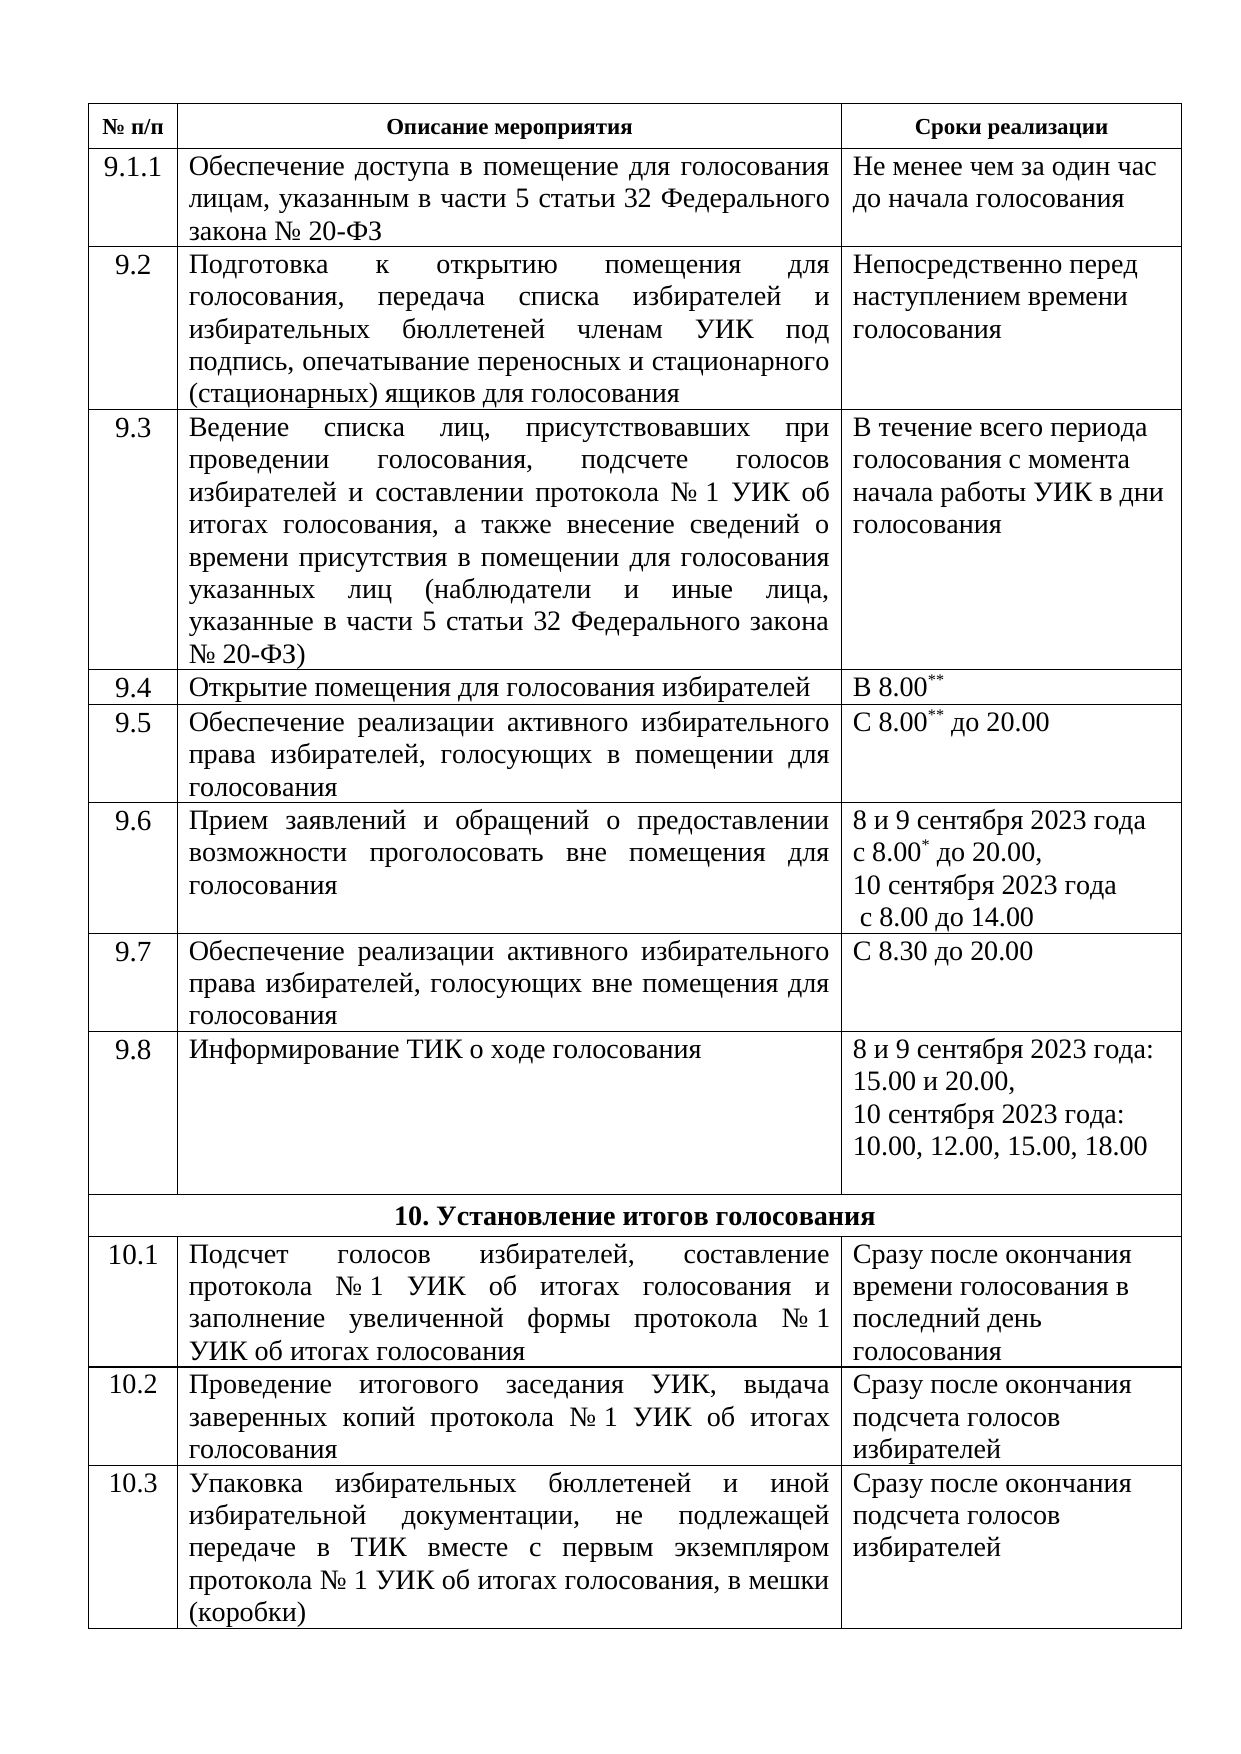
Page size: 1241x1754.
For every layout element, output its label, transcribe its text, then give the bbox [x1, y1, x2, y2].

table_cell Информирование ТИК о ходе голосования [178, 1032, 841, 1194]
table_cell 9.3 [89, 410, 177, 669]
table_cell 9.5 [89, 705, 177, 802]
table_cell 10. Установление итогов голосования [89, 1195, 1181, 1236]
table_cell С 8.00** до 20.00 [842, 705, 1181, 802]
table_cell В 8.00** [842, 670, 1181, 704]
table_cell Обеспечение реализации активного избирательного права избирателей, голосующих в помещении для голосования [178, 705, 841, 802]
table_cell Ведение списка лиц, присутствовавших при проведении голосования, подсчете голосов избирателей и составлении протокола № 1 УИК об итогах голосования, а также внесение сведений о времени присутствия в помещении для голосования указанных лиц (наблюдатели и иные лица, указанные в части 5 статьи 32 Федерального закона № 20-ФЗ) [178, 410, 841, 669]
table_cell Обеспечение доступа в помещение для голосования лицам, указанным в части 5 статьи 32 Федерального закона № 20-ФЗ [178, 149, 841, 246]
table_cell Упаковка избирательных бюллетеней и иной избирательной документации, не подлежащей передаче в ТИК вместе с первым экземпляром протокола № 1 УИК об итогах голосования, в мешки (коробки) [178, 1466, 841, 1628]
table_cell Не менее чем за один час до начала голосования [842, 149, 1181, 246]
table_cell Обеспечение реализации активного избирательного права избирателей, голосующих вне помещения для голосования [178, 934, 841, 1031]
table_cell Сразу после окончания времени голосования в последний день голосования [842, 1237, 1181, 1366]
table_cell 10.1 [89, 1237, 177, 1366]
table_cell Проведение итогового заседания УИК, выдача заверенных копий протокола № 1 УИК об итогах голосования [178, 1368, 841, 1464]
table_cell Непосредственно перед наступлением времени голосования [842, 247, 1181, 409]
table_cell 9.7 [89, 934, 177, 1031]
table_cell Сразу после окончания подсчета голосов избирателей [842, 1368, 1181, 1464]
table_header № п/п [89, 104, 177, 148]
table_cell С 8.30 до 20.00 [842, 934, 1181, 1031]
table_cell В течение всего периода голосования с момента начала работы УИК в дни голосования [842, 410, 1181, 669]
table_cell 9.4 [89, 670, 177, 704]
table_cell 9.1.1 [89, 149, 177, 246]
table_cell 8 и 9 сентября 2023 года: 15.00 и 20.00, 10 сентября 2023 года: 10.00, 12.00, 15.00, 18.00 [842, 1032, 1181, 1194]
table_cell Прием заявлений и обращений о предоставлении возможности проголосовать вне помещения для голосования [178, 803, 841, 933]
table_cell Подготовка к открытию помещения для голосования, передача списка избирателей и избирательных бюллетеней членам УИК под подпись, опечатывание переносных и стационарного (стационарных) ящиков для голосования [178, 247, 841, 409]
table_cell 10.3 [89, 1466, 177, 1628]
table_cell 8 и 9 сентября 2023 года с 8.00* до 20.00, 10 сентября 2023 года с 8.00 до 14.00 [842, 803, 1181, 933]
table_cell Подсчет голосов избирателей, составление протокола № 1 УИК об итогах голосования и заполнение увеличенной формы протокола № 1 УИК об итогах голосования [178, 1237, 841, 1366]
table_cell 9.2 [89, 247, 177, 409]
table_cell Открытие помещения для голосования избирателей [178, 670, 841, 704]
table_cell 9.6 [89, 803, 177, 933]
table_header Сроки реализации [842, 104, 1181, 148]
table_cell 9.8 [89, 1032, 177, 1194]
table_cell 10.2 [89, 1368, 177, 1464]
table_cell Сразу после окончания подсчета голосов избирателей [842, 1466, 1181, 1628]
table_header Описание мероприятия [178, 104, 841, 148]
